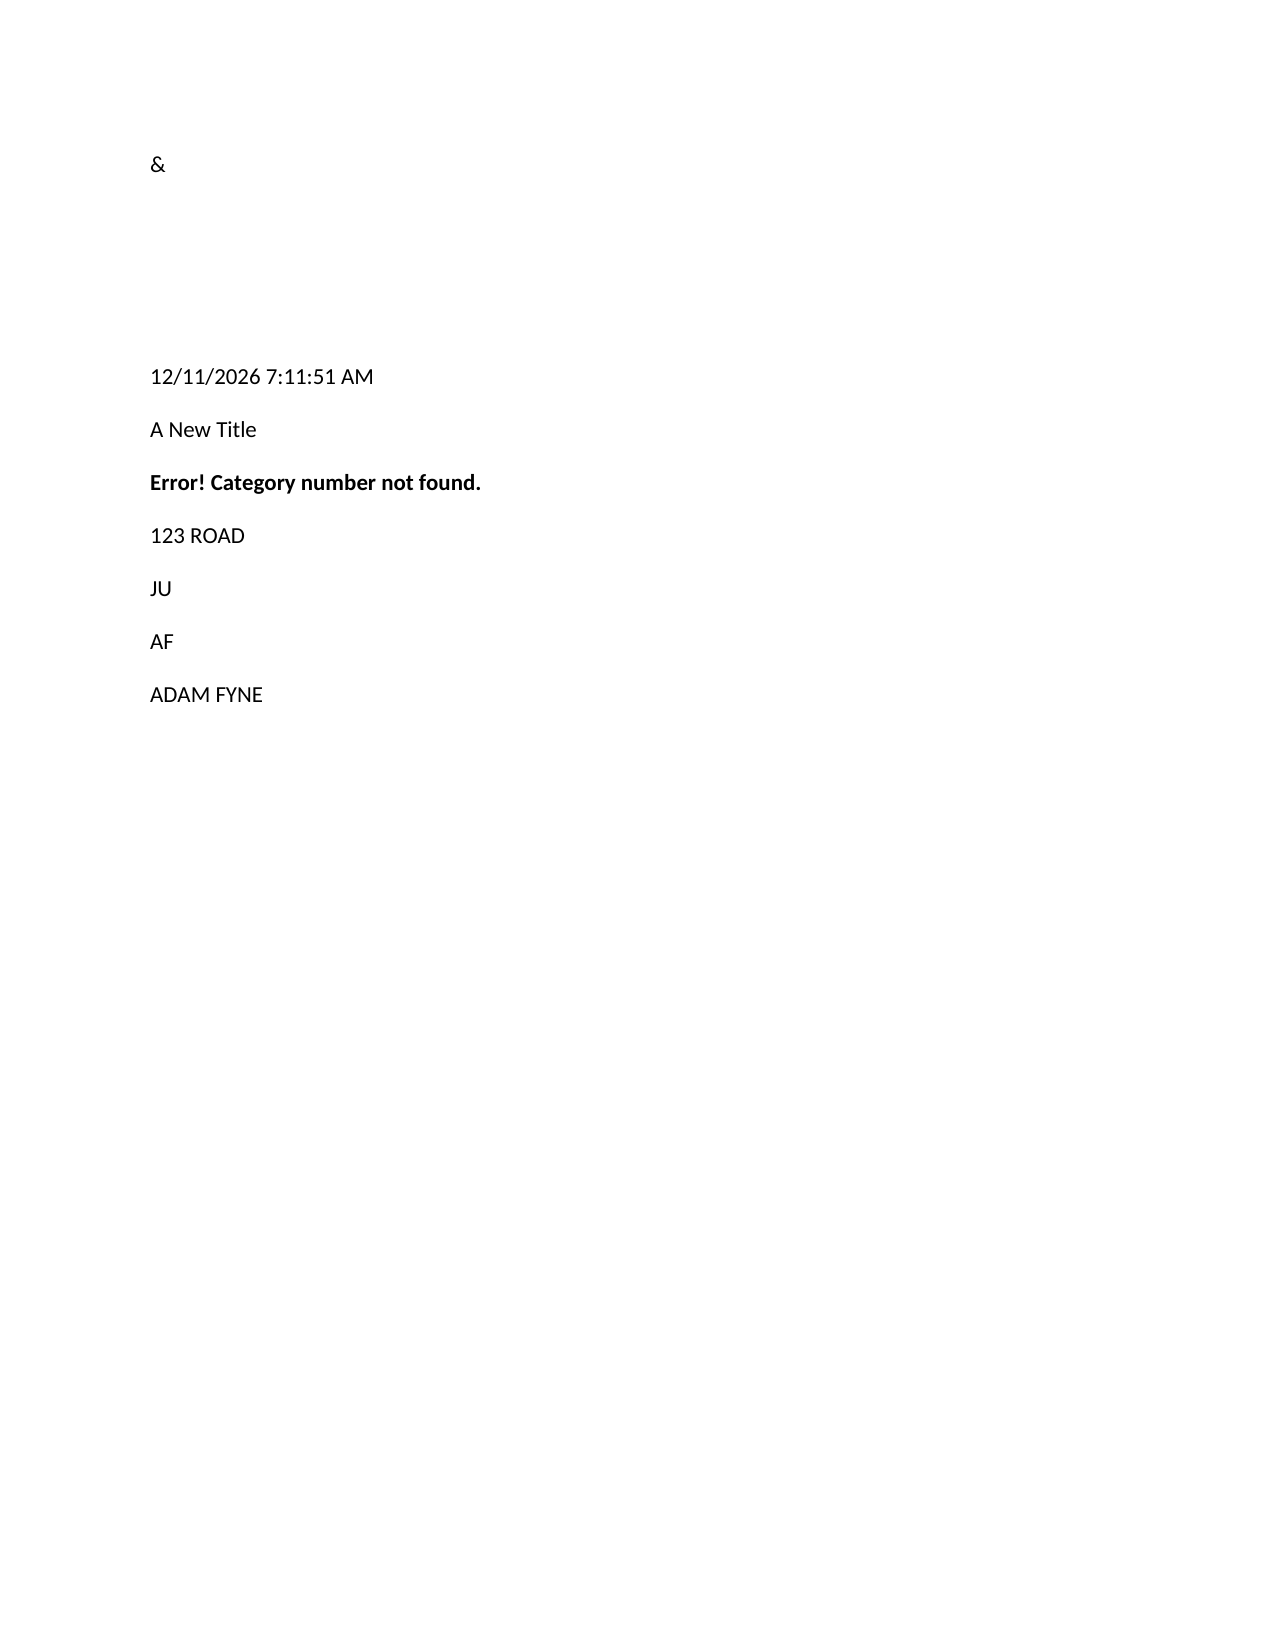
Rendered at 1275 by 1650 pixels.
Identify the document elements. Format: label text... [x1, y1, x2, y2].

text Error! Category number not found. [150, 468, 1125, 496]
text 13/01/2025 10:05:07 AM [150, 362, 1125, 390]
text AF [150, 627, 1125, 655]
text A New Title [150, 415, 1125, 443]
text 123 ROAD [150, 521, 1125, 549]
text JU [150, 574, 1125, 602]
text ADAM FYNE [150, 680, 1125, 708]
